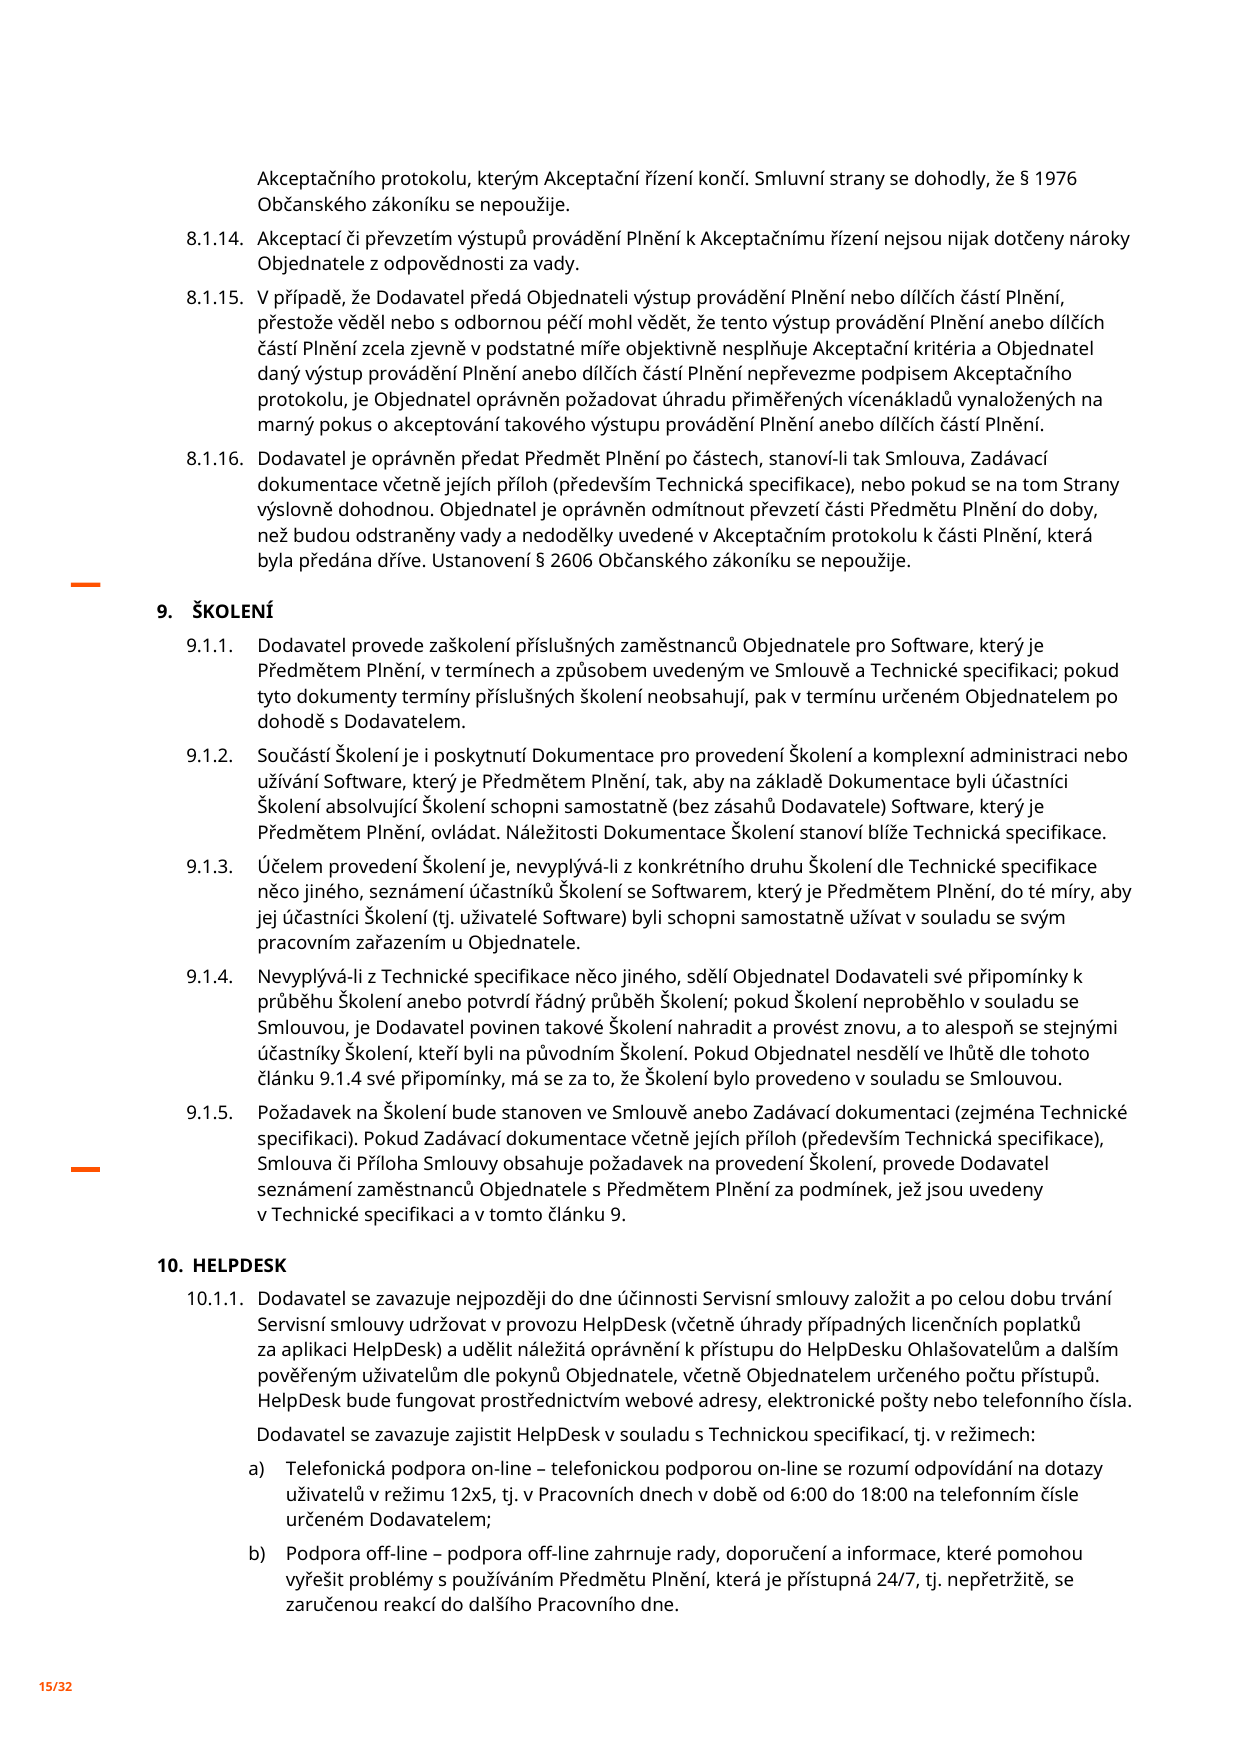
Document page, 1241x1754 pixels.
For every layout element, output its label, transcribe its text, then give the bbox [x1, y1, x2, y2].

list Telefonická podpora on-line – telefonickou podporou on-line se rozumí odpovídání na dotazy uživatelů v režimu 12x5, tj. v Pracovních dnech v době od 6:00 do 18:00 na telefonním čísle určeném Dodavatelem; [248, 1456, 1134, 1532]
text Požadavek na Školení bude stanoven ve Smlouvě anebo Zadávací dokumentaci (zejména Technické specifikaci). Pokud Zadávací dokumentace včetně jejích příloh (především Technická specifikace), Smlouva či Příloha Smlouvy obsahuje požadavek na provedení Školení, provede Dodavatel seznámení zaměstnanců Objednatele s Předmětem Plnění za podmínek, jež jsou uvedeny v Technické specifikaci a v tomto článku 9. [186, 1099, 1134, 1227]
text Účelem provedení Školení je, nevyplývá-li z konkrétního druhu Školení dle Technické specifikace něco jiného, seznámení účastníků Školení se Softwarem, který je Předmětem Plnění, do té míry, aby jej účastníci Školení (tj. uživatelé Software) byli schopni samostatně užívat v souladu se svým pracovním zařazením u Objednatele. [186, 853, 1134, 955]
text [186, 165, 1134, 216]
text Nevyplývá-li z Technické specifikace něco jiného, sdělí Objednatel Dodavateli své připomínky k průběhu Školení anebo potvrdí řádný průběh Školení; pokud Školení neproběhlo v souladu se Smlouvou, je Dodavatel povinen takové Školení nahradit a provést znovu, a to alespoň se stejnými účastníky Školení, kteří byli na původním Školení. Pokud Objednatel nesdělí ve lhůtě dle tohoto článku 9.1.4 své připomínky, má se za to, že Školení bylo provedeno v souladu se Smlouvou. [186, 963, 1134, 1091]
text V případě, že Dodavatel předá Objednateli výstup provádění Plnění nebo dílčích částí Plnění, přestože věděl nebo s odbornou péčí mohl vědět, že tento výstup provádění Plnění anebo dílčích částí Plnění zcela zjevně v podstatné míře objektivně nesplňuje Akceptační kritéria a Objednatel daný výstup provádění Plnění anebo dílčích částí Plnění nepřevezme podpisem Akceptačního protokolu, je Objednatel oprávněn požadovat úhradu přiměřených vícenákladů vynaložených na marný pokus o akceptování takového výstupu provádění Plnění anebo dílčích částí Plnění. [186, 284, 1134, 437]
list Dodavatel se zavazuje zajistit HelpDesk v souladu s Technickou specifikací, tj. v režimech: [256, 1422, 1134, 1447]
text Dodavatel je oprávněn předat Předmět Plnění po částech, stanoví-li tak Smlouva, Zadávací dokumentace včetně jejích příloh (především Technická specifikace), nebo pokud se na tom Strany výslovně dohodnou. Objednatel je oprávněn odmítnout převzetí části Předmětu Plnění do doby, než budou odstraněny vady a nedodělky uvedené v Akceptačním protokolu k části Plnění, která byla předána dříve. Ustanovení § 2606 Občanského zákoníku se nepoužije. [186, 446, 1134, 573]
text Dodavatel provede zaškolení příslušných zaměstnanců Objednatele pro Software, který je Předmětem Plnění, v termínech a způsobem uvedeným ve Smlouvě a Technické specifikaci; pokud tyto dokumenty termíny příslušných školení neobsahují, pak v termínu určeném Objednatelem po dohodě s Dodavatelem. [186, 632, 1134, 734]
text Akceptací či převzetím výstupů provádění Plnění k Akceptačnímu řízení nejsou nijak dotčeny nároky Objednatele z odpovědnosti za vady. [186, 225, 1134, 276]
text Dodavatel se zavazuje nejpozději do dne účinnosti Servisní smlouvy založit a po celou dobu trvání Servisní smlouvy udržovat v provozu HelpDesk (včetně úhrady případných licenčních poplatků za aplikaci HelpDesk) a udělit náležitá oprávnění k přístupu do HelpDesku Ohlašovatelům a dalším pověřeným uživatelům dle pokynů Objednatele, včetně Objednatelem určeného počtu přístupů. HelpDesk bude fungovat prostřednictvím webové adresy, elektronické pošty nebo telefonního čísla. [186, 1286, 1134, 1413]
text Školení [157, 598, 1134, 624]
text Helpdesk [157, 1252, 1134, 1277]
text Součástí Školení je i poskytnutí Dokumentace pro provedení Školení a komplexní administraci nebo užívání Software, který je Předmětem Plnění, tak, aby na základě Dokumentace byli účastníci Školení absolvující Školení schopni samostatně (bez zásahů Dodavatele) Software, který je Předmětem Plnění, ovládat. Náležitosti Dokumentace Školení stanoví blíže Technická specifikace. [186, 742, 1134, 844]
list Podpora off-line – podpora off-line zahrnuje rady, doporučení a informace, které pomohou vyřešit problémy s používáním Předmětu Plnění, která je přístupná 24/7, tj. nepřetržitě, se zaručenou reakcí do dalšího Pracovního dne. [248, 1540, 1134, 1617]
